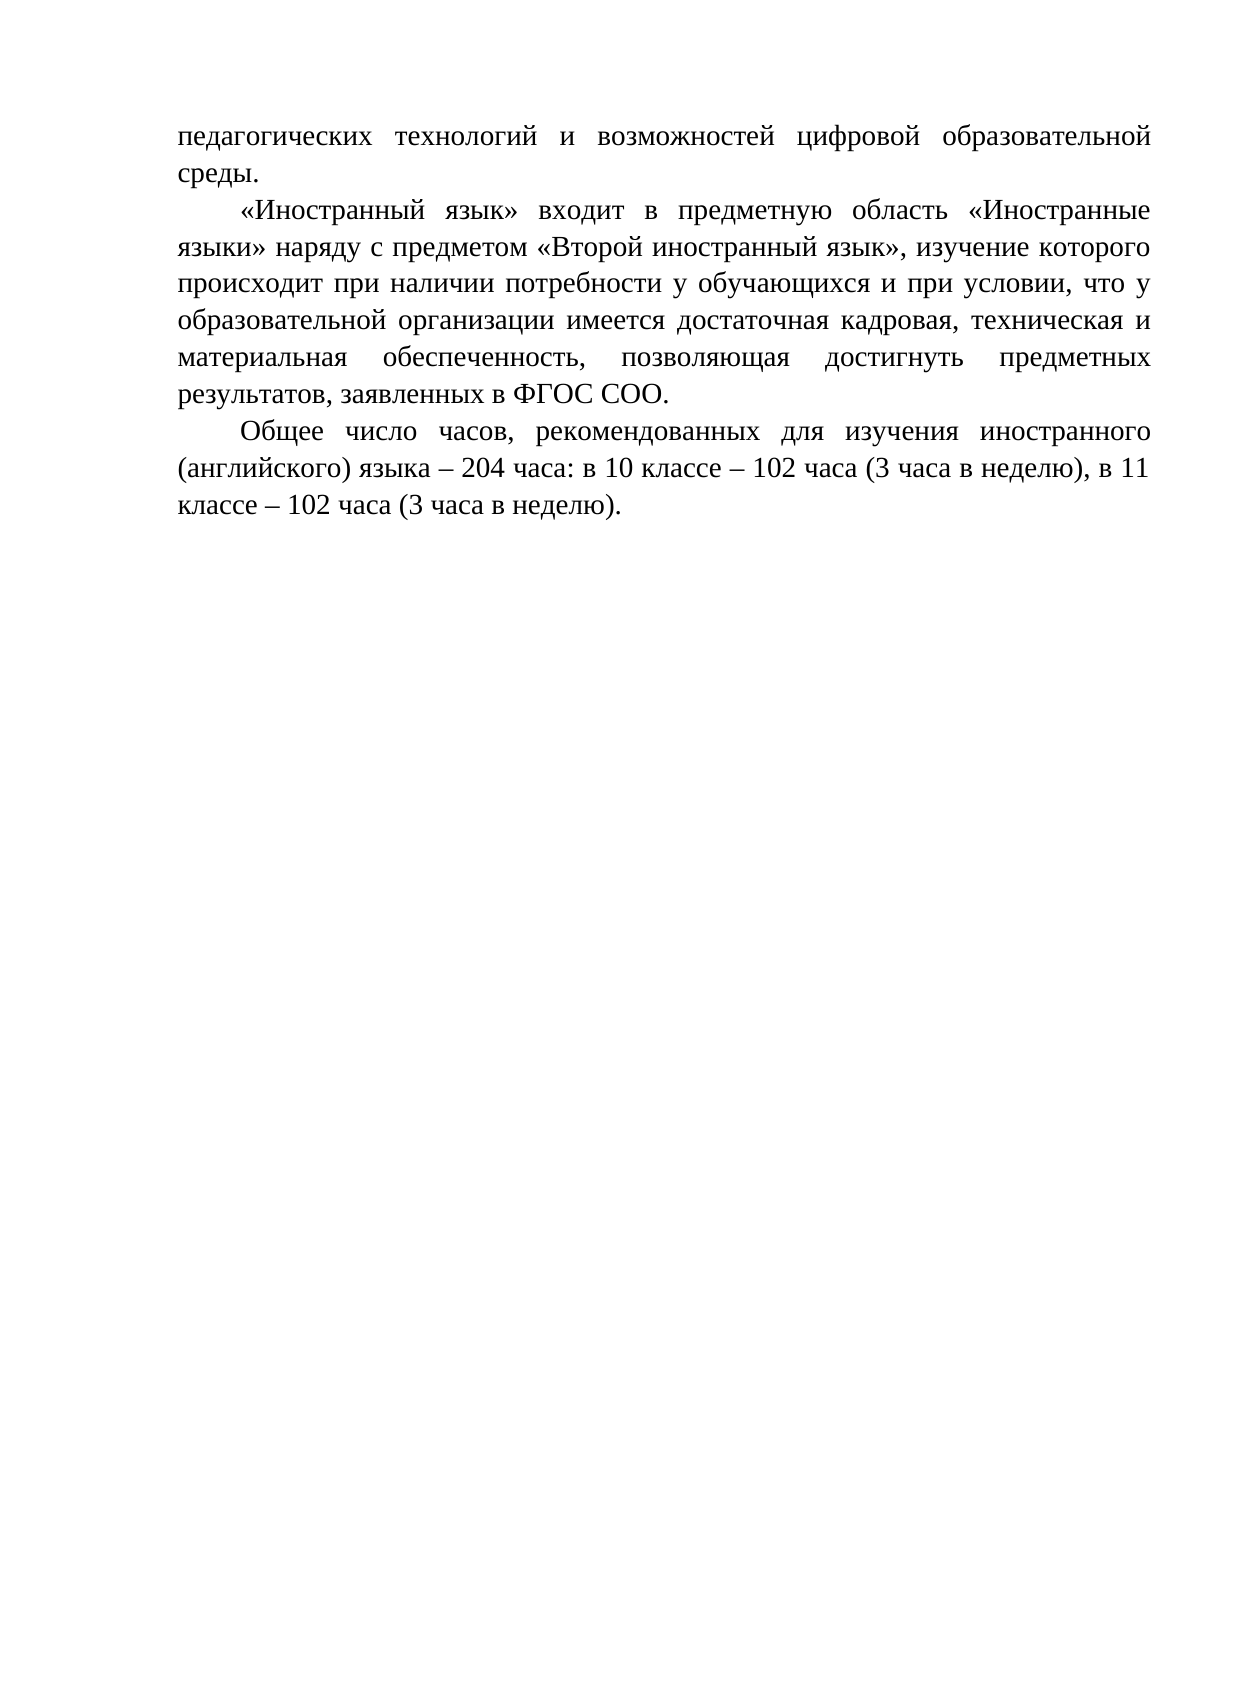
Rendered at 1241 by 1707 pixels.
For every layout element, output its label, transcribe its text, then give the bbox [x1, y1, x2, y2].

text ‌Общее число часов, рекомендованных для изучения иностранного (английского) языка – 204 часа: в 10 классе – 102 часа (3 часа в неделю), в 11 классе – 102 часа (3 часа в неделю).‌‌ [177, 413, 1152, 520]
text «Иностранный язык» входит в предметную область «Иностранные языки» наряду с предметом «Второй иностранный язык», изучение которого происходит при наличии потребности у обучающихся и при условии, что у образовательной организации имеется достаточная кадровая, техническая и материальная обеспеченность, позволяющая достигнуть предметных результатов, заявленных в ФГОС СОО. [177, 192, 1152, 410]
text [177, 118, 1152, 188]
